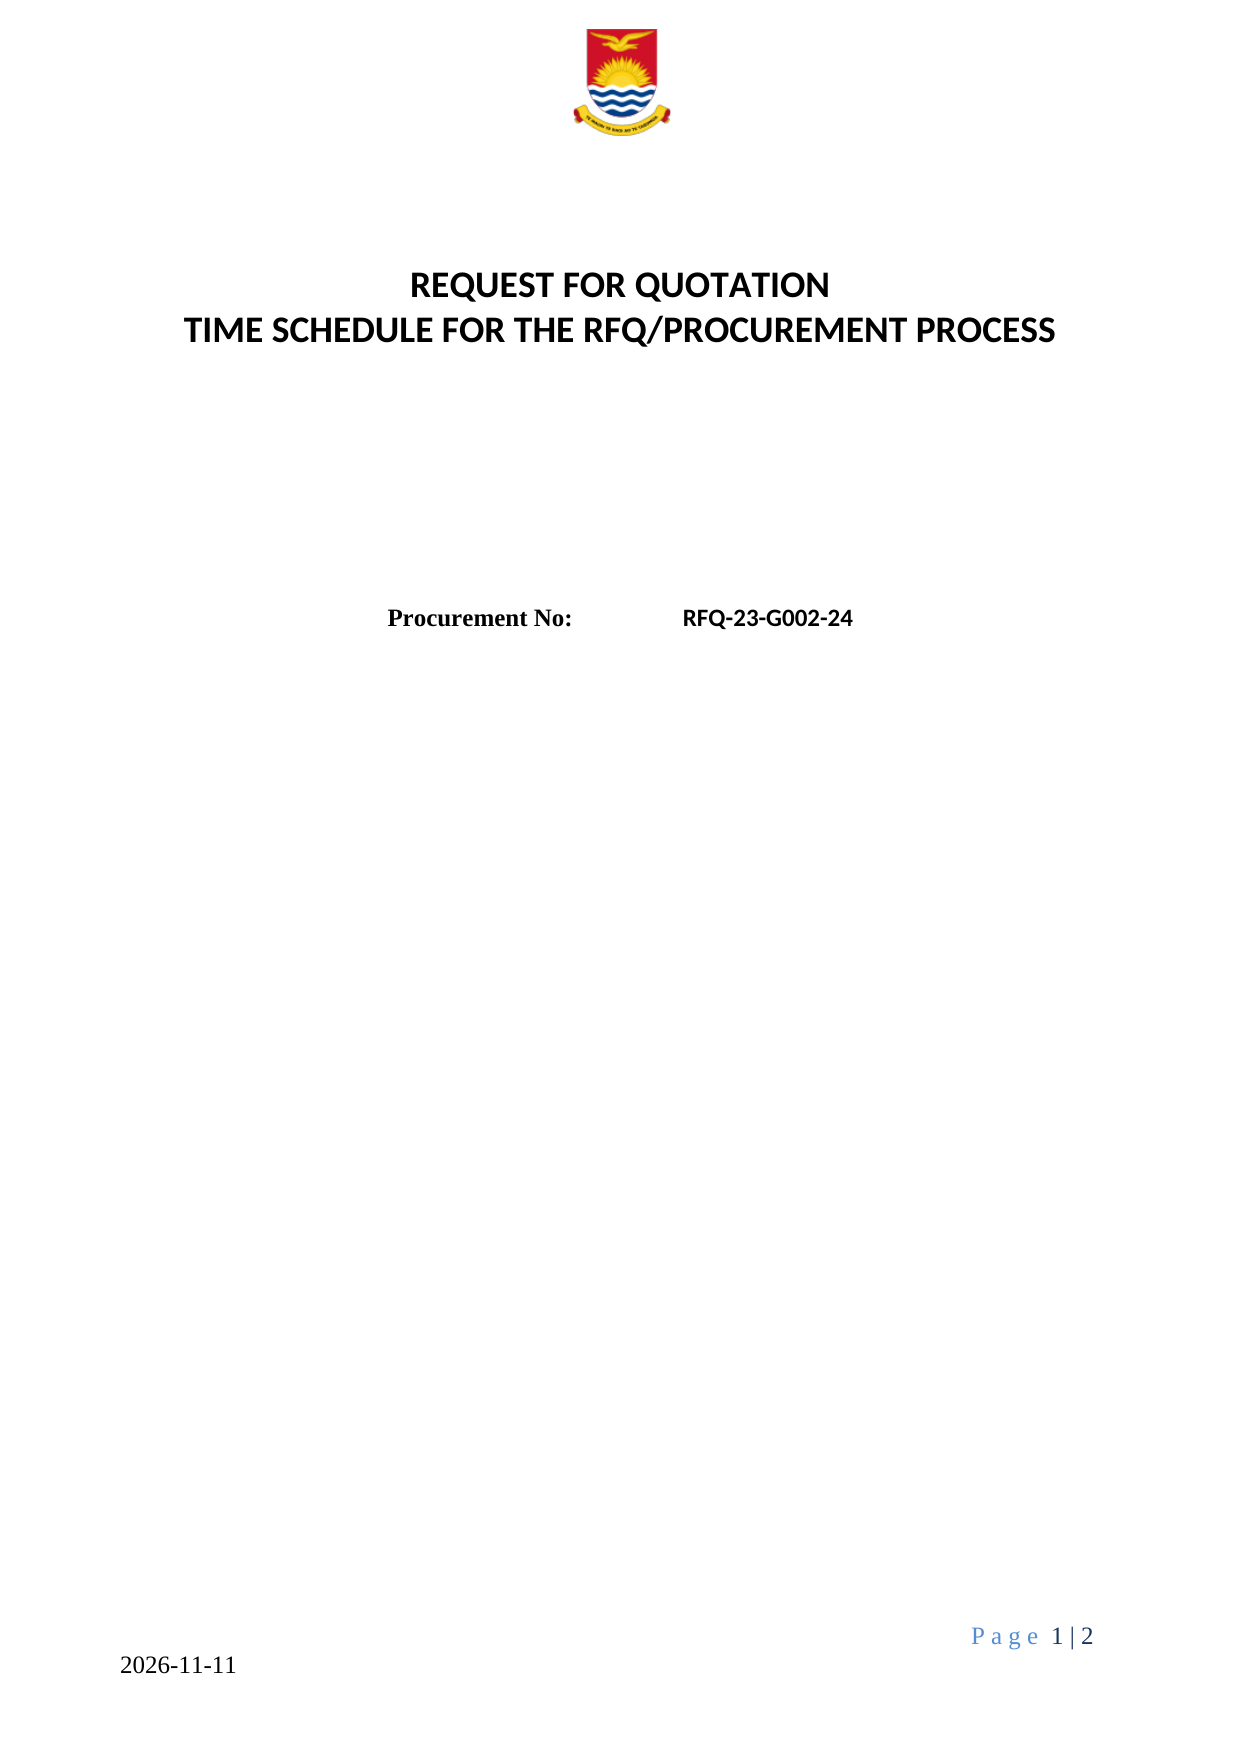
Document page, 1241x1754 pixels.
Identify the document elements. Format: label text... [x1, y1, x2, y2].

text REQUEST FOR QUOTATION TIME SCHEDULE FOR THE RFQ/PROCUREMENT PROCESS [120, 261, 1120, 352]
text Procurement No: RFQ-23-G002-24 [120, 602, 1120, 633]
picture [573, 29, 671, 136]
